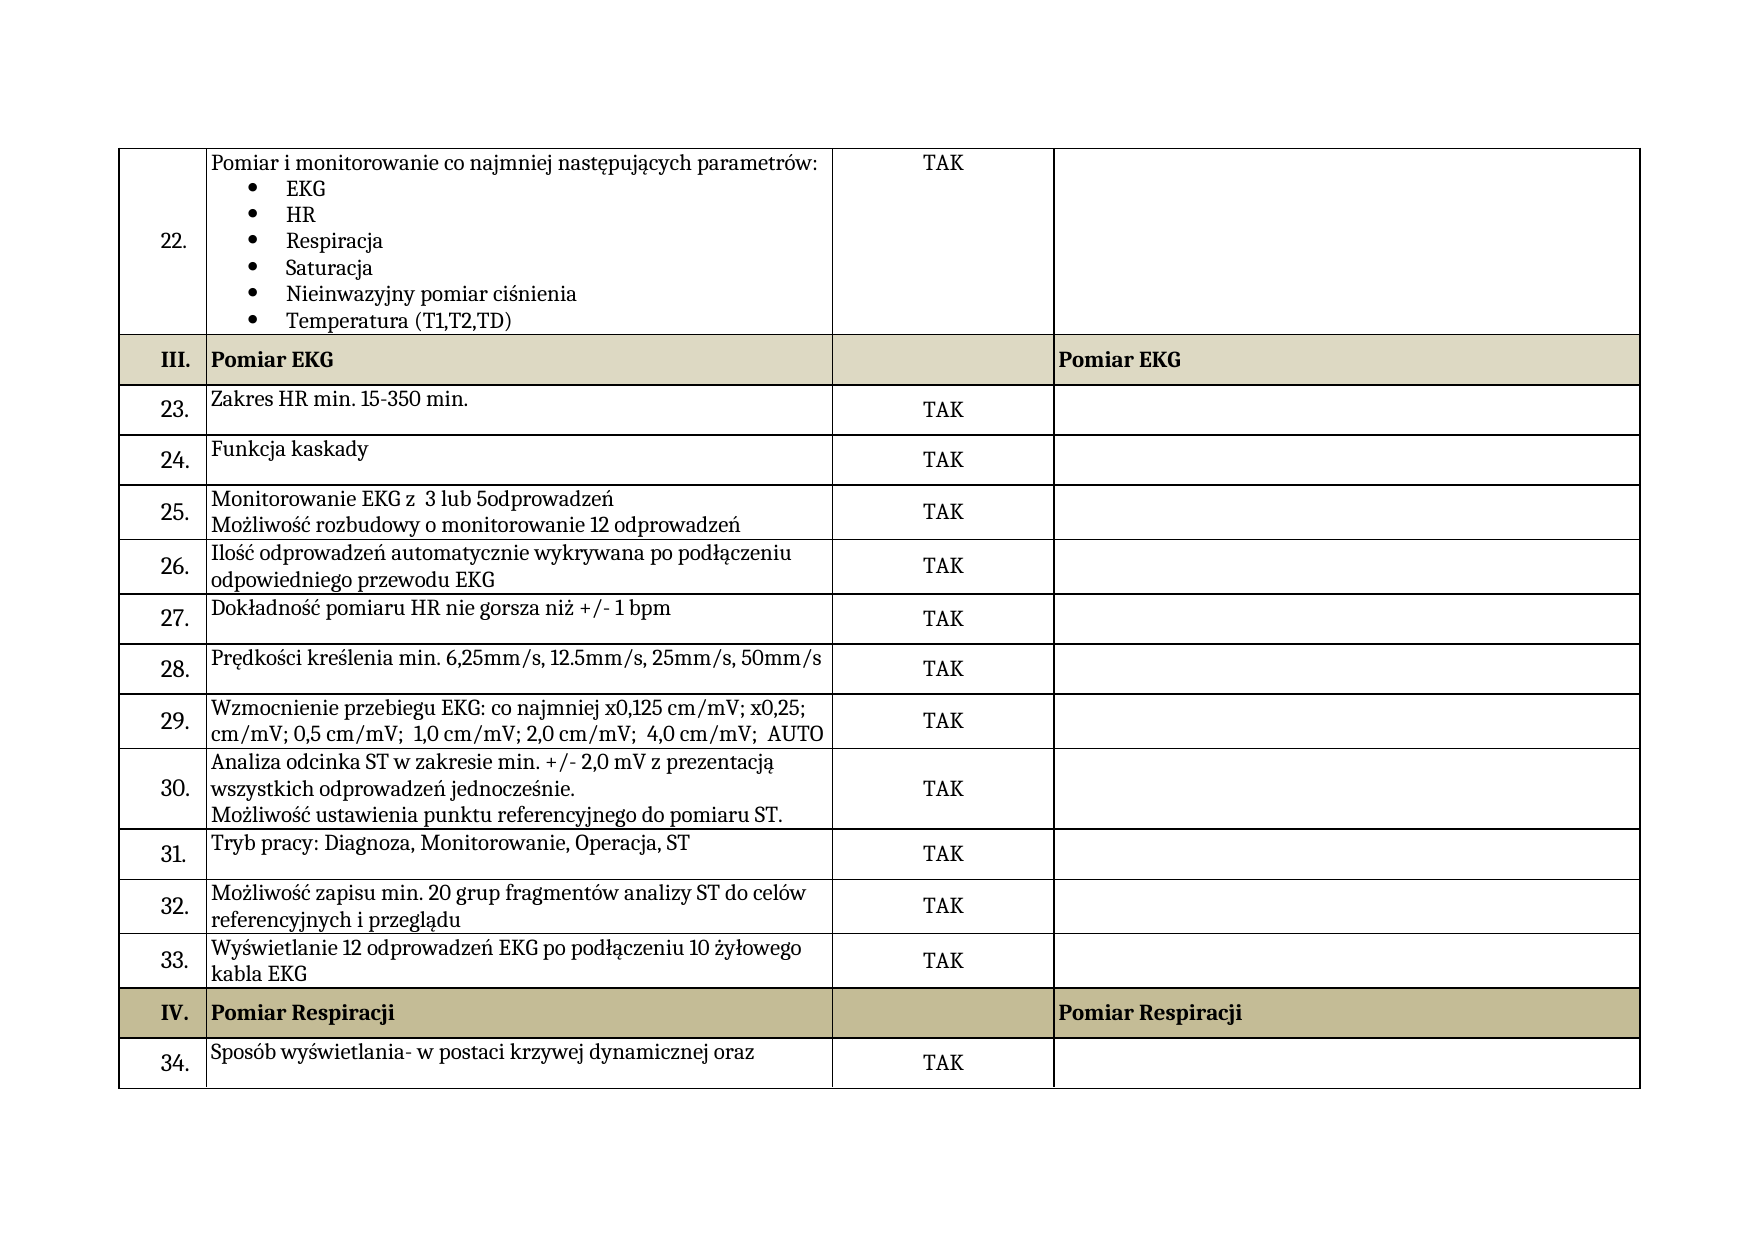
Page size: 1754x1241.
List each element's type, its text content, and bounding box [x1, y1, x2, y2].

table_cell Pomiar i monitorowanie co najmniej następujących parametrów: EKG HR Respiracja Saturacja Nieinwazyjny pomiar ciśnienia Temperatura (T1,T2,TD) [207, 149, 832, 334]
table_cell [120, 695, 206, 748]
table_cell TAK [833, 749, 1053, 828]
table_cell [120, 880, 206, 933]
table_cell Wyświetlanie 12 odprowadzeń EKG po podłączeniu 10 żyłowego kabla EKG [207, 934, 832, 987]
table_cell [1055, 695, 1639, 748]
table_cell [120, 540, 206, 593]
table_cell [120, 386, 206, 434]
table_cell TAK [833, 880, 1053, 933]
table_cell Możliwość zapisu min. 20 grup fragmentów analizy ST do celów referencyjnych i przeglądu [207, 880, 832, 933]
table_cell TAK [833, 595, 1053, 643]
table_cell [120, 749, 206, 828]
table_cell [120, 645, 206, 693]
table_cell Pomiar EKG [1055, 335, 1639, 384]
table_cell Analiza odcinka ST w zakresie min. +/- 2,0 mV z prezentacją wszystkich odprowadzeń jednocześnie. Możliwość ustawienia punktu referencyjnego do pomiaru ST. [207, 749, 832, 828]
table_cell TAK [833, 645, 1053, 693]
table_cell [207, 1039, 832, 1087]
table_cell [1055, 749, 1639, 828]
table_cell TAK [833, 436, 1053, 484]
table_cell [1055, 486, 1639, 539]
table_cell [1055, 934, 1639, 987]
table_cell [120, 436, 206, 484]
table_cell [1055, 386, 1639, 434]
table_cell TAK [833, 386, 1053, 434]
table_cell Pomiar Respiracji [1055, 989, 1639, 1037]
table_cell [1055, 149, 1639, 334]
table_cell [1055, 1039, 1639, 1087]
table_cell Pomiar EKG [207, 335, 832, 384]
table_cell Zakres HR min. 15-350 min. [207, 386, 832, 434]
table_cell [1055, 595, 1639, 643]
table_cell [1055, 540, 1639, 593]
table_cell [1055, 830, 1639, 878]
table_cell [120, 1039, 206, 1087]
table_cell TAK [833, 540, 1053, 593]
table_cell Pomiar Respiracji [207, 989, 832, 1037]
table_cell [833, 335, 1053, 384]
table_cell [833, 989, 1053, 1037]
table_cell Wzmocnienie przebiegu EKG: co najmniej x0,125 cm/mV; x0,25; cm/mV; 0,5 cm/mV; 1,0 cm/mV; 2,0 cm/mV; 4,0 cm/mV; AUTO [207, 695, 832, 748]
table_cell Tryb pracy: Diagnoza, Monitorowanie, Operacja, ST [207, 830, 832, 878]
table_cell TAK [833, 695, 1053, 748]
table_cell [120, 830, 206, 878]
table_cell [120, 934, 206, 987]
table_cell Monitorowanie EKG z 3 lub 5odprowadzeń Możliwość rozbudowy o monitorowanie 12 odprowadzeń [207, 486, 832, 539]
table_cell [120, 595, 206, 643]
table_cell TAK [833, 830, 1053, 878]
table_cell Dokładność pomiaru HR nie gorsza niż +/- 1 bpm [207, 595, 832, 643]
table_cell TAK [833, 149, 1053, 334]
table_cell [1055, 645, 1639, 693]
table_cell TAK [833, 486, 1053, 539]
table_cell [1055, 880, 1639, 933]
table_cell [120, 149, 206, 334]
table_cell Funkcja kaskady [207, 436, 832, 484]
table_cell [1055, 436, 1639, 484]
table_cell Ilość odprowadzeń automatycznie wykrywana po podłączeniu odpowiedniego przewodu EKG [207, 540, 832, 593]
table_cell TAK [833, 934, 1053, 987]
table_cell IV. [120, 989, 206, 1037]
table_cell III. [120, 335, 206, 384]
table_cell TAK [833, 1039, 1053, 1087]
table_cell [120, 486, 206, 539]
table_cell Prędkości kreślenia min. 6,25mm/s, 12.5mm/s, 25mm/s, 50mm/s [207, 645, 832, 693]
